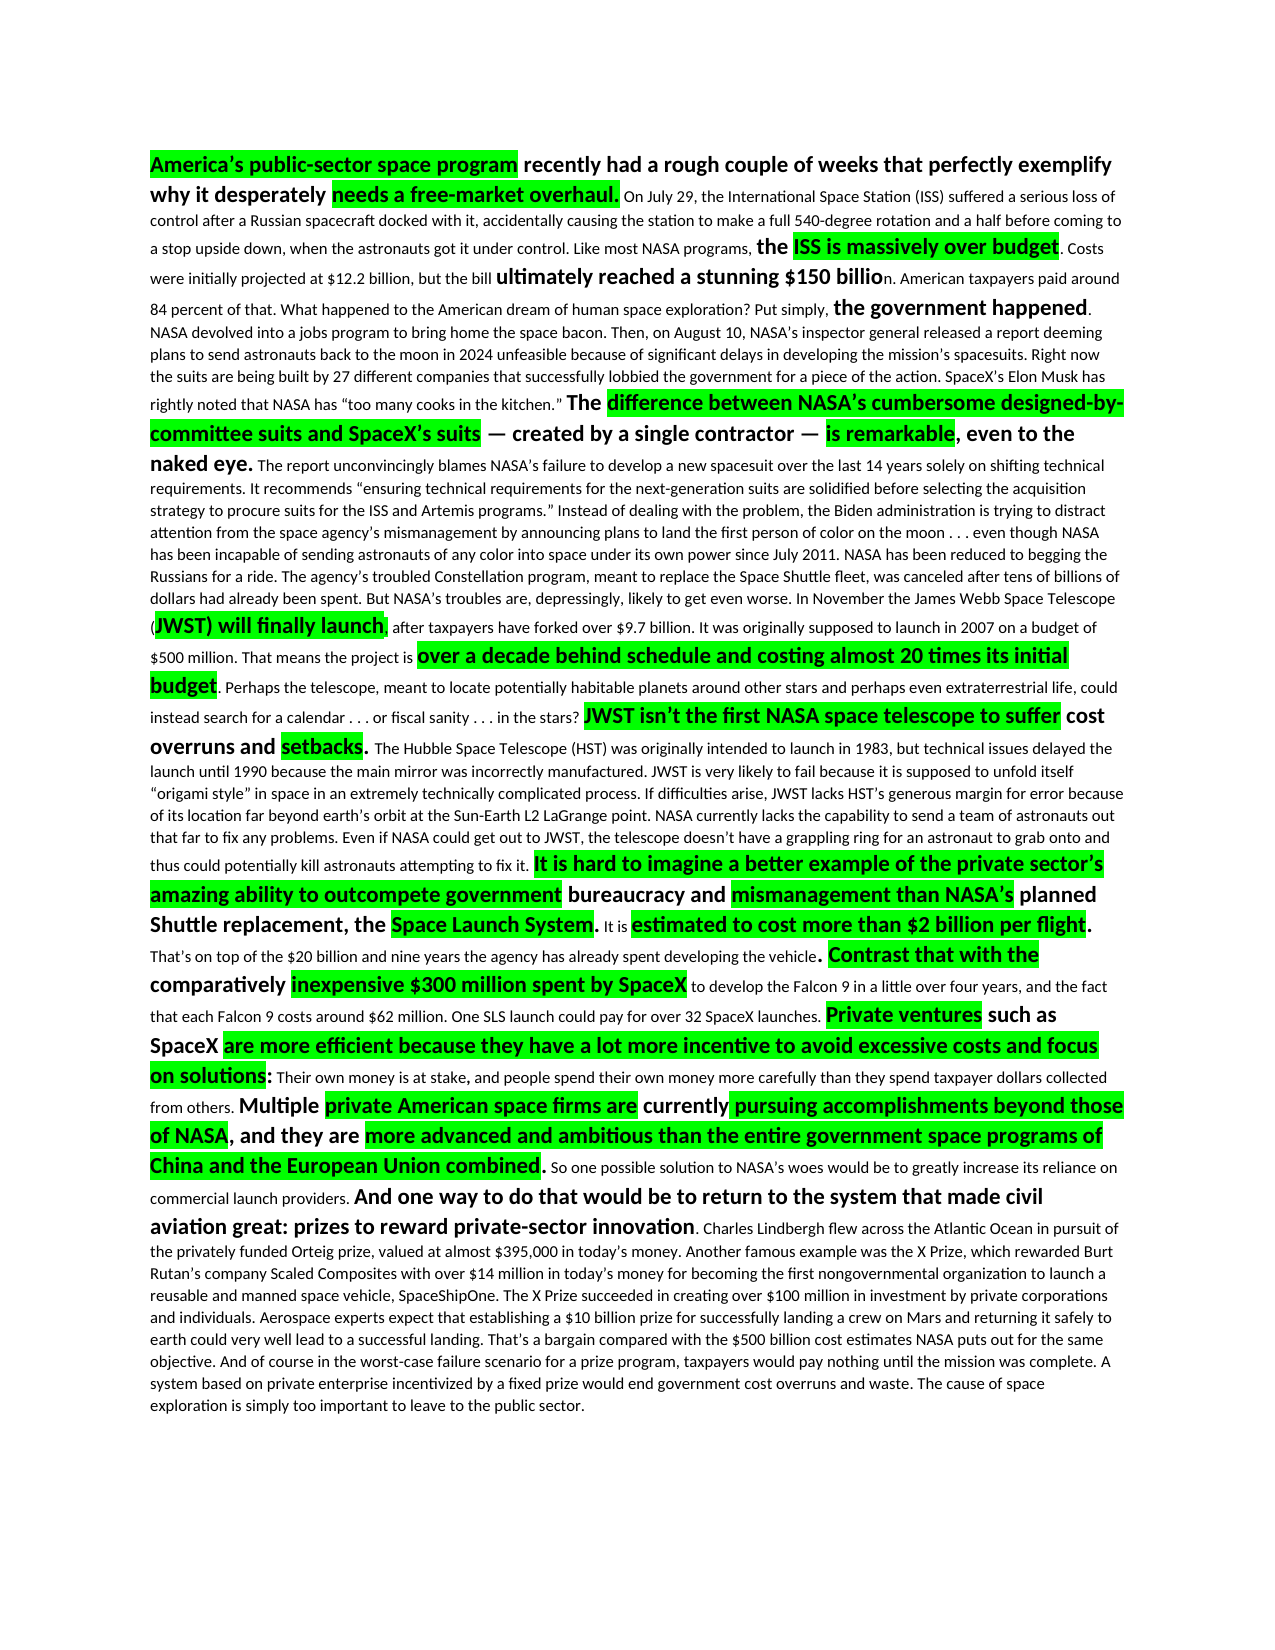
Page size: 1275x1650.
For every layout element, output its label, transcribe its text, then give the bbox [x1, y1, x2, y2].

subtitle America’s public-sector space program recently had a rough couple of weeks that perfectly exemplify why it desperately needs a free-market overhaul. On July 29, the International Space Station (ISS) suffered a serious loss of control after a Russian spacecraft docked with it, accidentally causing the station to make a full 540-degree rotation and a half before coming to a stop upside down, when the astronauts got it under control. Like most NASA programs, the ISS is massively over budget. Costs were initially projected at $12.2 billion, but the bill ultimately reached a stunning $150 billion. American taxpayers paid around 84 percent of that. What happened to the American dream of human space exploration? Put simply, the government happened. NASA devolved into a jobs program to bring home the space bacon. Then, on August 10, NASA’s inspector general released a report deeming plans to send astronauts back to the moon in 2024 unfeasible because of significant delays in developing the mission’s spacesuits. Right now the suits are being built by 27 different companies that successfully lobbied the government for a piece of the action. SpaceX’s Elon Musk has rightly noted that NASA has “too many cooks in the kitchen.” The difference between NASA’s cumbersome designed-by-committee suits and SpaceX’s suits — created by a single contractor — is remarkable, even to the naked eye. The report unconvincingly blames NASA’s failure to develop a new spacesuit over the last 14 years solely on shifting technical requirements. It recommends “ensuring technical requirements for the next-generation suits are solidified before selecting the acquisition strategy to procure suits for the ISS and Artemis programs.” Instead of dealing with the problem, the Biden administration is trying to distract attention from the space agency’s mismanagement by announcing plans to land the first person of color on the moon . . . even though NASA has been incapable of sending astronauts of any color into space under its own power since July 2011. NASA has been reduced to begging the Russians for a ride. The agency’s troubled Constellation program, meant to replace the Space Shuttle fleet, was canceled after tens of billions of dollars had already been spent. But NASA’s troubles are, depressingly, likely to get even worse. In November the James Webb Space Telescope (JWST) will finally launch, after taxpayers have forked over $9.7 billion. It was originally supposed to launch in 2007 on a budget of $500 million. That means the project is over a decade behind schedule and costing almost 20 times its initial budget. Perhaps the telescope, meant to locate potentially habitable planets around other stars and perhaps even extraterrestrial life, could instead search for a calendar . . . or fiscal sanity . . . in the stars? JWST isn’t the first NASA space telescope to suffer cost overruns and setbacks. The Hubble Space Telescope (HST) was originally intended to launch in 1983, but technical issues delayed the launch until 1990 because the main mirror was incorrectly manufactured. JWST is very likely to fail because it is supposed to unfold itself “origami style” in space in an extremely technically complicated process. If difficulties arise, JWST lacks HST’s generous margin for error because of its location far beyond earth’s orbit at the Sun-Earth L2 LaGrange point. NASA currently lacks the capability to send a team of astronauts out that far to fix any problems. Even if NASA could get out to JWST, the telescope doesn’t have a grappling ring for an astronaut to grab onto and thus could potentially kill astronauts attempting to fix it. It is hard to imagine a better example of the private sector’s amazing ability to outcompete government bureaucracy and mismanagement than NASA’s planned Shuttle replacement, the Space Launch System. It is estimated to cost more than $2 billion per flight. That’s on top of the $20 billion and nine years the agency has already spent developing the vehicle. Contrast that with the comparatively inexpensive $300 million spent by SpaceX to develop the Falcon 9 in a little over four years, and the fact that each Falcon 9 costs around $62 million. One SLS launch could pay for over 32 SpaceX launches. Private ventures such as SpaceX are more efficient because they have a lot more incentive to avoid excessive costs and focus on solutions: Their own money is at stake, and people spend their own money more carefully than they spend taxpayer dollars collected from others. Multiple private American space firms are currently pursuing accomplishments beyond those of NASA, and they are more advanced and ambitious than the entire government space programs of China and the European Union combined. So one possible solution to NASA’s woes would be to greatly increase its reliance on commercial launch providers. And one way to do that would be to return to the system that made civil aviation great: prizes to reward private-sector innovation. Charles Lindbergh flew across the Atlantic Ocean in pursuit of the privately funded Orteig prize, valued at almost $395,000 in today’s money. Another famous example was the X Prize, which rewarded Burt Rutan’s company Scaled Composites with over $14 million in today’s money for becoming the first nongovernmental organization to launch a reusable and manned space vehicle, SpaceShipOne. The X Prize succeeded in creating over $100 million in investment by private corporations and individuals. Aerospace experts expect that establishing a $10 billion prize for successfully landing a crew on Mars and returning it safely to earth could very well lead to a successful landing. That’s a bargain compared with the $500 billion cost estimates NASA puts out for the same objective. And of course in the worst-case failure scenario for a prize program, taxpayers would pay nothing until the mission was complete. A system based on private enterprise incentivized by a fixed prize would end government cost overruns and waste. The cause of space exploration is simply too important to leave to the public sector. [150, 150, 1125, 1415]
